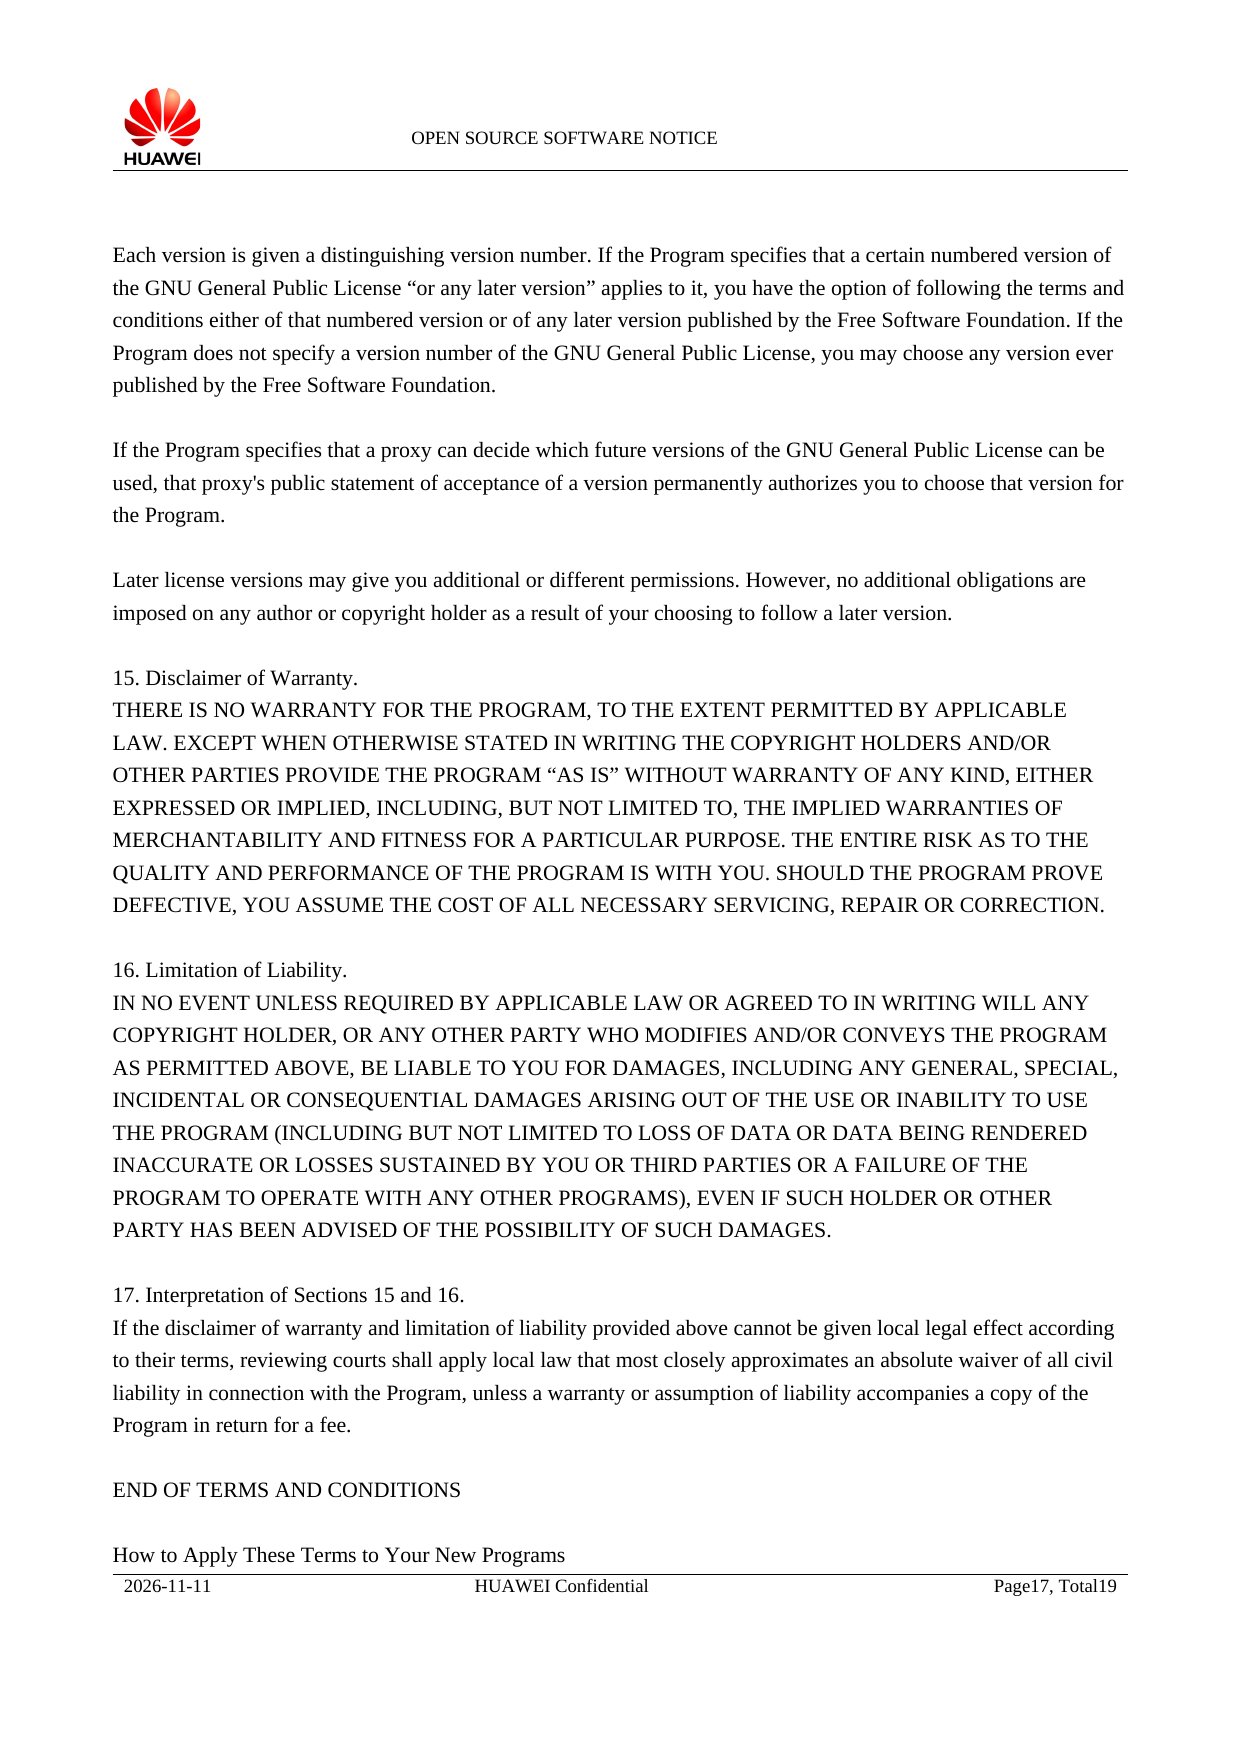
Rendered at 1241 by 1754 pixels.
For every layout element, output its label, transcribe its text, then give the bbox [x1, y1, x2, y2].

picture [124, 88, 201, 165]
